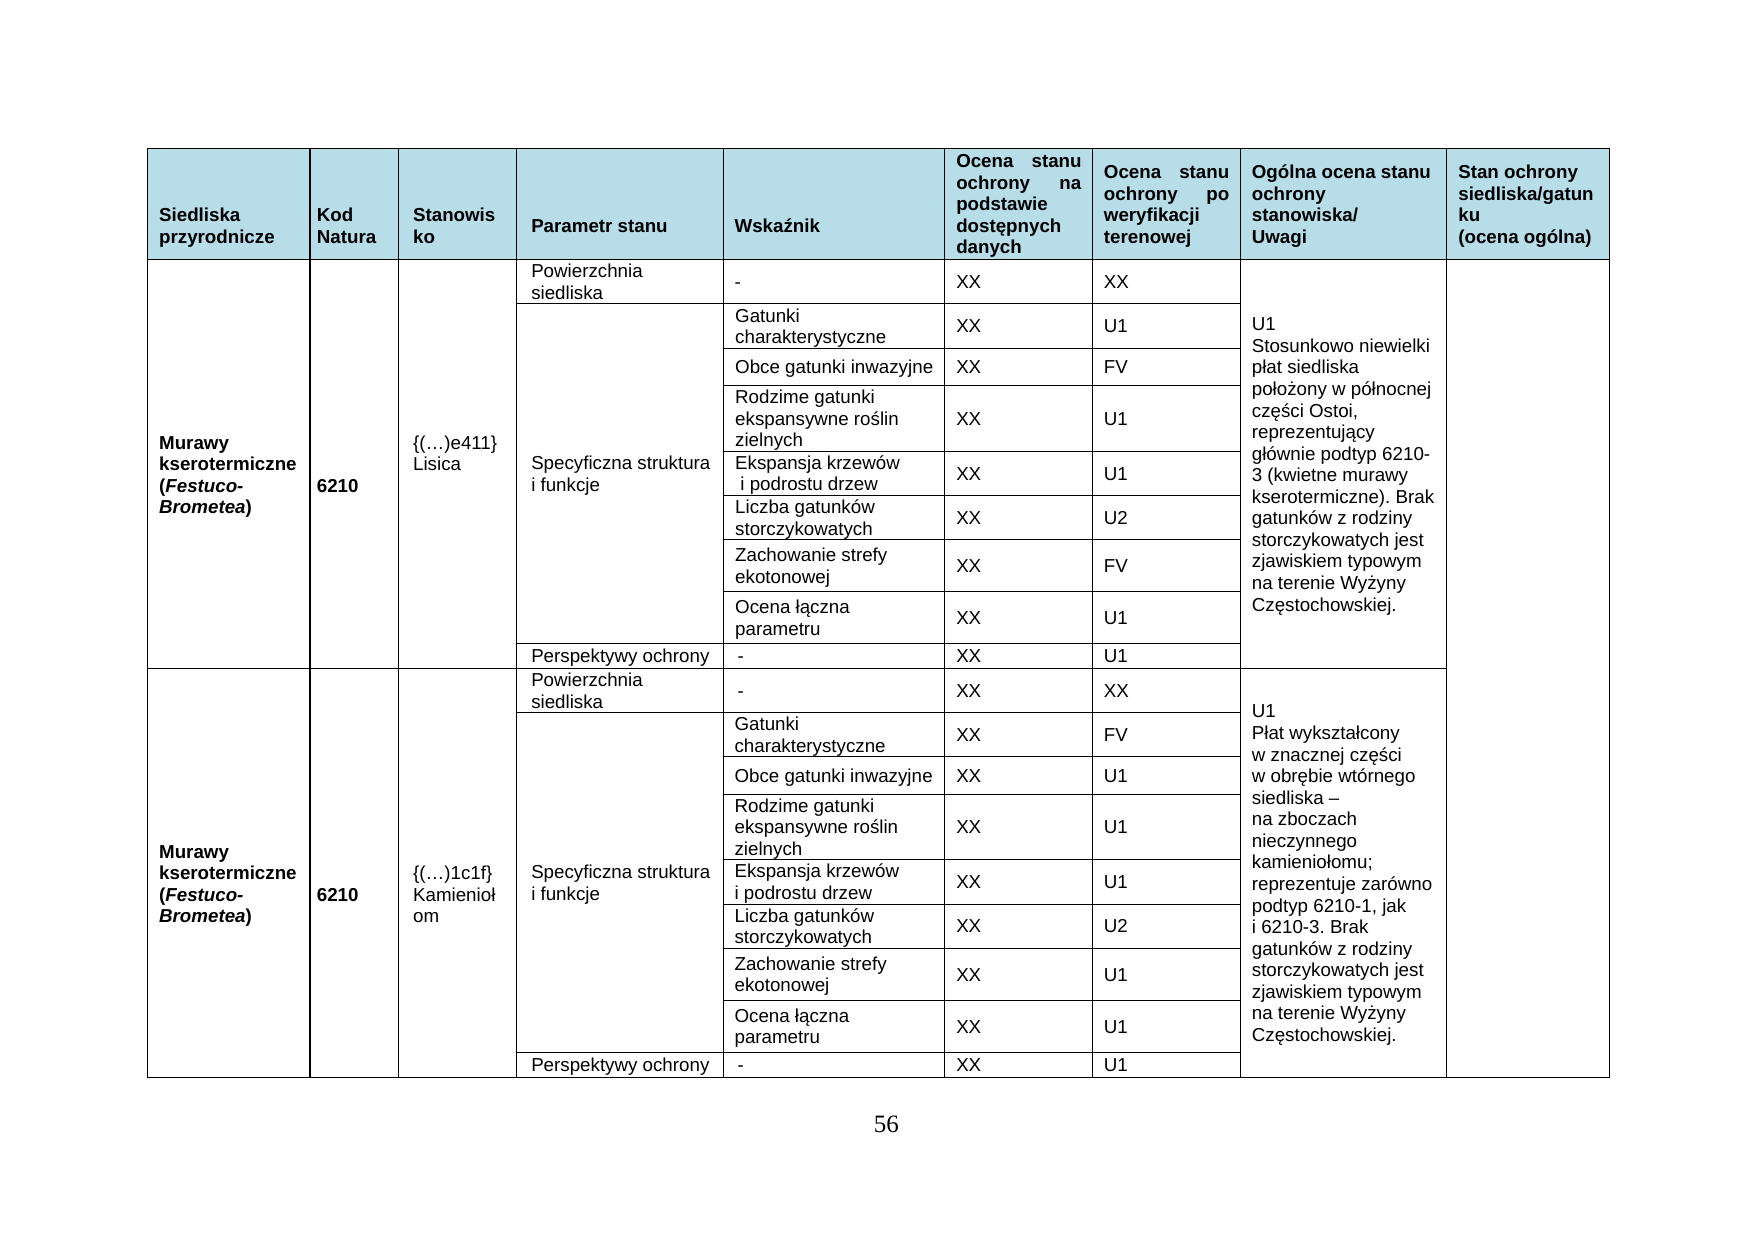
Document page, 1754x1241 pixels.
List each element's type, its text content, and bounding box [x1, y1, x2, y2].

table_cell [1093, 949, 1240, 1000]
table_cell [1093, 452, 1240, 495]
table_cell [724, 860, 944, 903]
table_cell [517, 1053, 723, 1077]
table_header Kod Natura [311, 149, 398, 259]
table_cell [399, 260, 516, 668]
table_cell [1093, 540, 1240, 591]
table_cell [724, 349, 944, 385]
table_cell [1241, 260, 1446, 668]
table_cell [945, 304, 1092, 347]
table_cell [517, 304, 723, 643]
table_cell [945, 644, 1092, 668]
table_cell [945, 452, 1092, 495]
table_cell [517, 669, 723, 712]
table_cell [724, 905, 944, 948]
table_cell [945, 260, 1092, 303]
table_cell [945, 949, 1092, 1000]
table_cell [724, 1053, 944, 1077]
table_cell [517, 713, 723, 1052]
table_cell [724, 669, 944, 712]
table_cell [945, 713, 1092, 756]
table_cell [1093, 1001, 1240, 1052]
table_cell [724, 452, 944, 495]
table_header Ocena stanu ochrony po weryfikacji terenowej [1093, 149, 1240, 259]
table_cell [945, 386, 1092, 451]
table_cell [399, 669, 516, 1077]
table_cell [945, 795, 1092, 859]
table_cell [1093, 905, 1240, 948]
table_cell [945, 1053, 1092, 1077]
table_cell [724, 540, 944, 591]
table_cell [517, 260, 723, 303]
table_header Ogólna ocena stanu ochrony stanowiska/ Uwagi [1241, 149, 1446, 259]
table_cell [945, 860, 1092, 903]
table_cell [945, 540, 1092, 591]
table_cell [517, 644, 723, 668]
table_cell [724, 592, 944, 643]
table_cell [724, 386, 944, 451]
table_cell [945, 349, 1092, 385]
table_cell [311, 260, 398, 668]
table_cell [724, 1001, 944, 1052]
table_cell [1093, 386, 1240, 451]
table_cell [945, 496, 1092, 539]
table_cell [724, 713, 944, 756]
table_header Parametr stanu [517, 149, 723, 259]
table_header Stanowisko [399, 149, 516, 259]
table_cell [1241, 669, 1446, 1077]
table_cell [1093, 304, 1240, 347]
table_header Ocena stanu ochrony na podstawie dostępnych danych [945, 149, 1092, 259]
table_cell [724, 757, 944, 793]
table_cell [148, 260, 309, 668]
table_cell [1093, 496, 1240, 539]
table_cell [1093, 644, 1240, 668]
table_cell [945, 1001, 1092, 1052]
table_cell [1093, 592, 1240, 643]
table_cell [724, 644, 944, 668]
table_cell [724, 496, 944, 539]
table_header Wskaźnik [724, 149, 944, 259]
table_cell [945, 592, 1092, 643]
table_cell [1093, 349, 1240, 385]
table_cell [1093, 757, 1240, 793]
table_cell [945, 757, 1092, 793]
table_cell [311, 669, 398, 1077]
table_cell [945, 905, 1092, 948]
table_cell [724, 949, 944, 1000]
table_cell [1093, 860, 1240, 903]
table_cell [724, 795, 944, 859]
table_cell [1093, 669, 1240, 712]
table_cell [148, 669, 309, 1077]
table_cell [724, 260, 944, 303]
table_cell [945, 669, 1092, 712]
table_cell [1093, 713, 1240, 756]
table_header Siedliska przyrodnicze [148, 149, 309, 259]
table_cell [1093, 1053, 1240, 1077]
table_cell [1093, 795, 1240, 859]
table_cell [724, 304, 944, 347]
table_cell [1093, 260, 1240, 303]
table_header Stan ochrony siedliska/gatunku (ocena ogólna) [1447, 149, 1609, 259]
